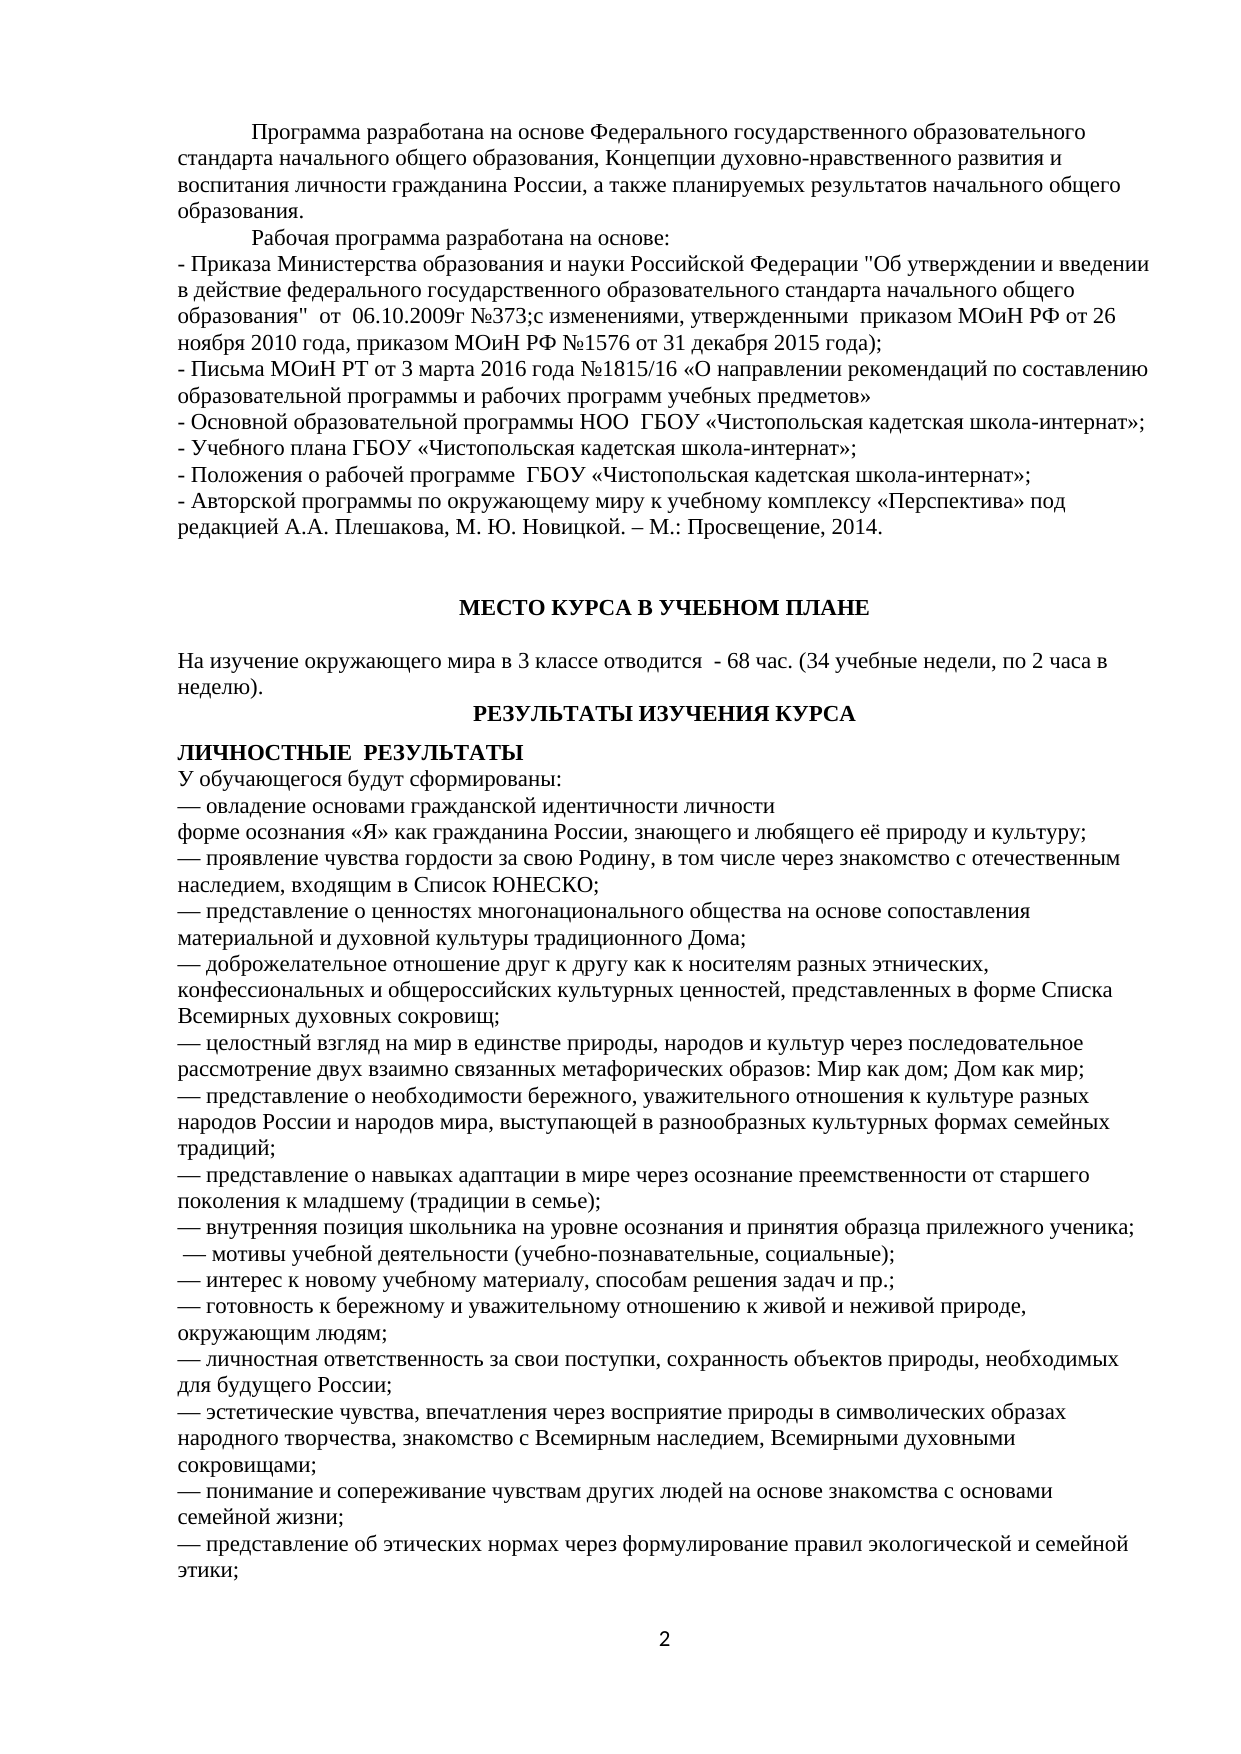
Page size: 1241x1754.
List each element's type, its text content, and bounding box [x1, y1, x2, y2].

text — интерес к новому учебному материалу, способам решения задач и пр.; [177, 1266, 1152, 1292]
text — готовность к бережному и уважительному отношению к живой и неживой природе, окружающим людям; [177, 1292, 1152, 1345]
text форме осознания «Я» как гражданина России, знающего и любящего её природу и культуру; [177, 818, 1152, 844]
text — представление о ценностях многонационального общества на основе сопоставления материальной и духовной культуры традиционного Дома; [177, 897, 1152, 950]
text — мотивы учебной деятельности (учебно-познавательные, социальные); [177, 1240, 1152, 1266]
text — овладение основами гражданской идентичности личности [177, 792, 1152, 818]
text — доброжелательное отношение друг к другу как к носителям разных этнических, конфессиональных и общероссийских культурных ценностей, представленных в форме Списка Всемирных духовных сокровищ; [177, 950, 1152, 1029]
text — личностная ответственность за свои поступки, сохранность объектов природы, необходимых для будущего России; [177, 1345, 1152, 1398]
text У обучающегося будут сформированы: [177, 765, 1152, 792]
text МЕСТО КУРСА В УЧЕБНОМ ПЛАНЕ [177, 594, 1152, 621]
text ЛИЧНОСТНЫЕ РЕЗУЛЬТАТЫ [177, 739, 1152, 765]
text - Приказа Министерства образования и науки Российской Федерации "Об утверждении и введении в действие федерального государственного образовательного стандарта начального общего образования" от 06.10.2009г №373;с изменениями, утвержденными приказом МОиН РФ от 26 ноября 2010 года, приказом МОиН РФ №1576 от 31 декабря 2015 года); [177, 250, 1152, 355]
text — внутренняя позиция школьника на уровне осознания и принятия образца прилежного ученика; [177, 1213, 1152, 1240]
text - Учебного плана ГБОУ «Чистопольская кадетская школа-интернат»; [177, 434, 1152, 461]
text - Письма МОиН РТ от 3 марта 2016 года №1815/16 «О направлении рекомендаций по составлению образовательной программы и рабочих программ учебных предметов» [177, 355, 1152, 408]
text — проявление чувства гордости за свою Родину, в том числе через знакомство с отечественным наследием, входящим в Список ЮНЕСКО; [177, 844, 1152, 897]
text Рабочая программа разработана на основе: [177, 223, 1152, 250]
text Программа разработана на основе Федерального государственного образовательного стандарта начального общего образования, Концепции духовно-нравственного развития и воспитания личности гражданина России, а также планируемых результатов начального общего образования. [177, 118, 1152, 223]
text — представление об этических нормах через формулирование правил экологической и семейной этики; [177, 1530, 1152, 1582]
text - Основной образовательной программы НОО ГБОУ «Чистопольская кадетская школа-интернат»; [177, 408, 1152, 434]
text РЕЗУЛЬТАТЫ ИЗУЧЕНИЯ КУРСА [177, 699, 1152, 726]
text — представление о необходимости бережного, уважительного отношения к культуре разных народов России и народов мира, выступающей в разнообразных культурных формах семейных традиций; [177, 1082, 1152, 1161]
text — представление о навыках адаптации в мире через осознание преемственности от старшего поколения к младшему (традиции в семье); [177, 1161, 1152, 1213]
text На изучение окружающего мира в 3 классе отводится - 68 час. (34 учебные недели, по 2 часа в неделю). [177, 647, 1152, 699]
text — целостный взгляд на мир в единстве природы, народов и культур через последовательное рассмотрение двух взаимно связанных метафорических образов: Мир как дом; Дом как мир; [177, 1029, 1152, 1082]
text — понимание и сопереживание чувствам других людей на основе знакомства с основами семейной жизни; [177, 1477, 1152, 1530]
text — эстетические чувства, впечатления через восприятие природы в символических образах народного творчества, знакомство с Всемирным наследием, Всемирными духовными сокровищами; [177, 1398, 1152, 1477]
text - Положения о рабочей программе ГБОУ «Чистопольская кадетская школа-интернат»; [177, 461, 1152, 487]
text - Авторской программы по окружающему миру к учебному комплексу «Перспектива» под редакцией А.А. Плешакова, М. Ю. Новицкой. – М.: Просвещение, 2014. [177, 487, 1152, 540]
